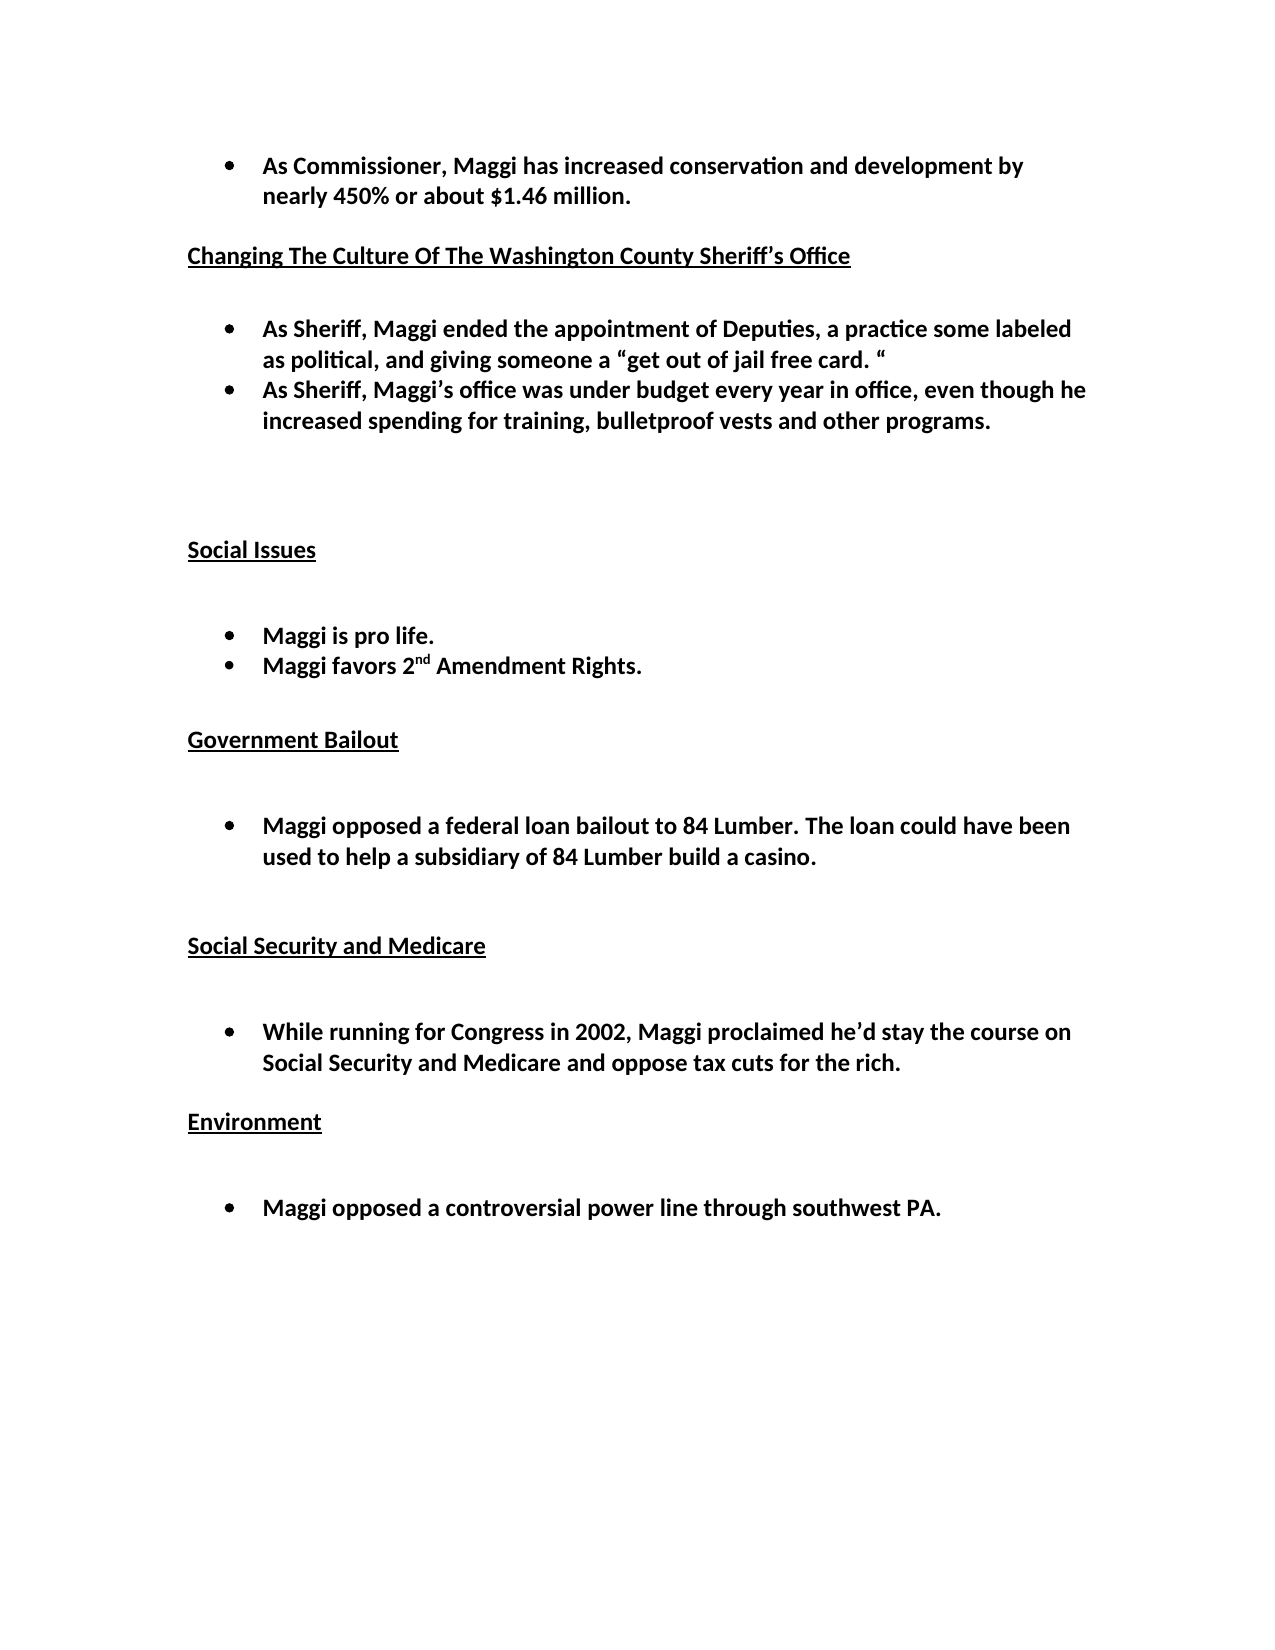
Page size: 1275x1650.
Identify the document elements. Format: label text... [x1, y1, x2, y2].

list As Sheriff, Maggi ended the appointment of Deputies, a practice some labeled as political, and giving someone a “get out of jail free card. “ [225, 313, 1087, 374]
text Government Bailout [187, 724, 1087, 754]
text Social Issues [187, 534, 1087, 564]
list Maggi is pro life. [225, 620, 1087, 651]
list Maggi opposed a controversial power line through southwest PA. [225, 1192, 1087, 1223]
list As Sheriff, Maggi’s office was under budget every year in office, even though he increased spending for training, bulletproof vests and other programs. [225, 374, 1087, 435]
list As Commissioner, Maggi has increased conservation and development by nearly 450% or about $1.46 million. [225, 150, 1087, 211]
list While running for Congress in 2002, Maggi proclaimed he’d stay the course on Social Security and Medicare and oppose tax cuts for the rich. [225, 1016, 1087, 1077]
text Environment [187, 1106, 1087, 1137]
list Maggi opposed a federal loan bailout to 84 Lumber. The loan could have been used to help a subsidiary of 84 Lumber build a casino. [225, 810, 1087, 871]
text Social Security and Medicare [187, 930, 1087, 961]
list Maggi favors 2nd Amendment Rights. [225, 651, 1087, 681]
text Changing The Culture Of The Washington County Sheriff’s Office [187, 240, 1087, 270]
